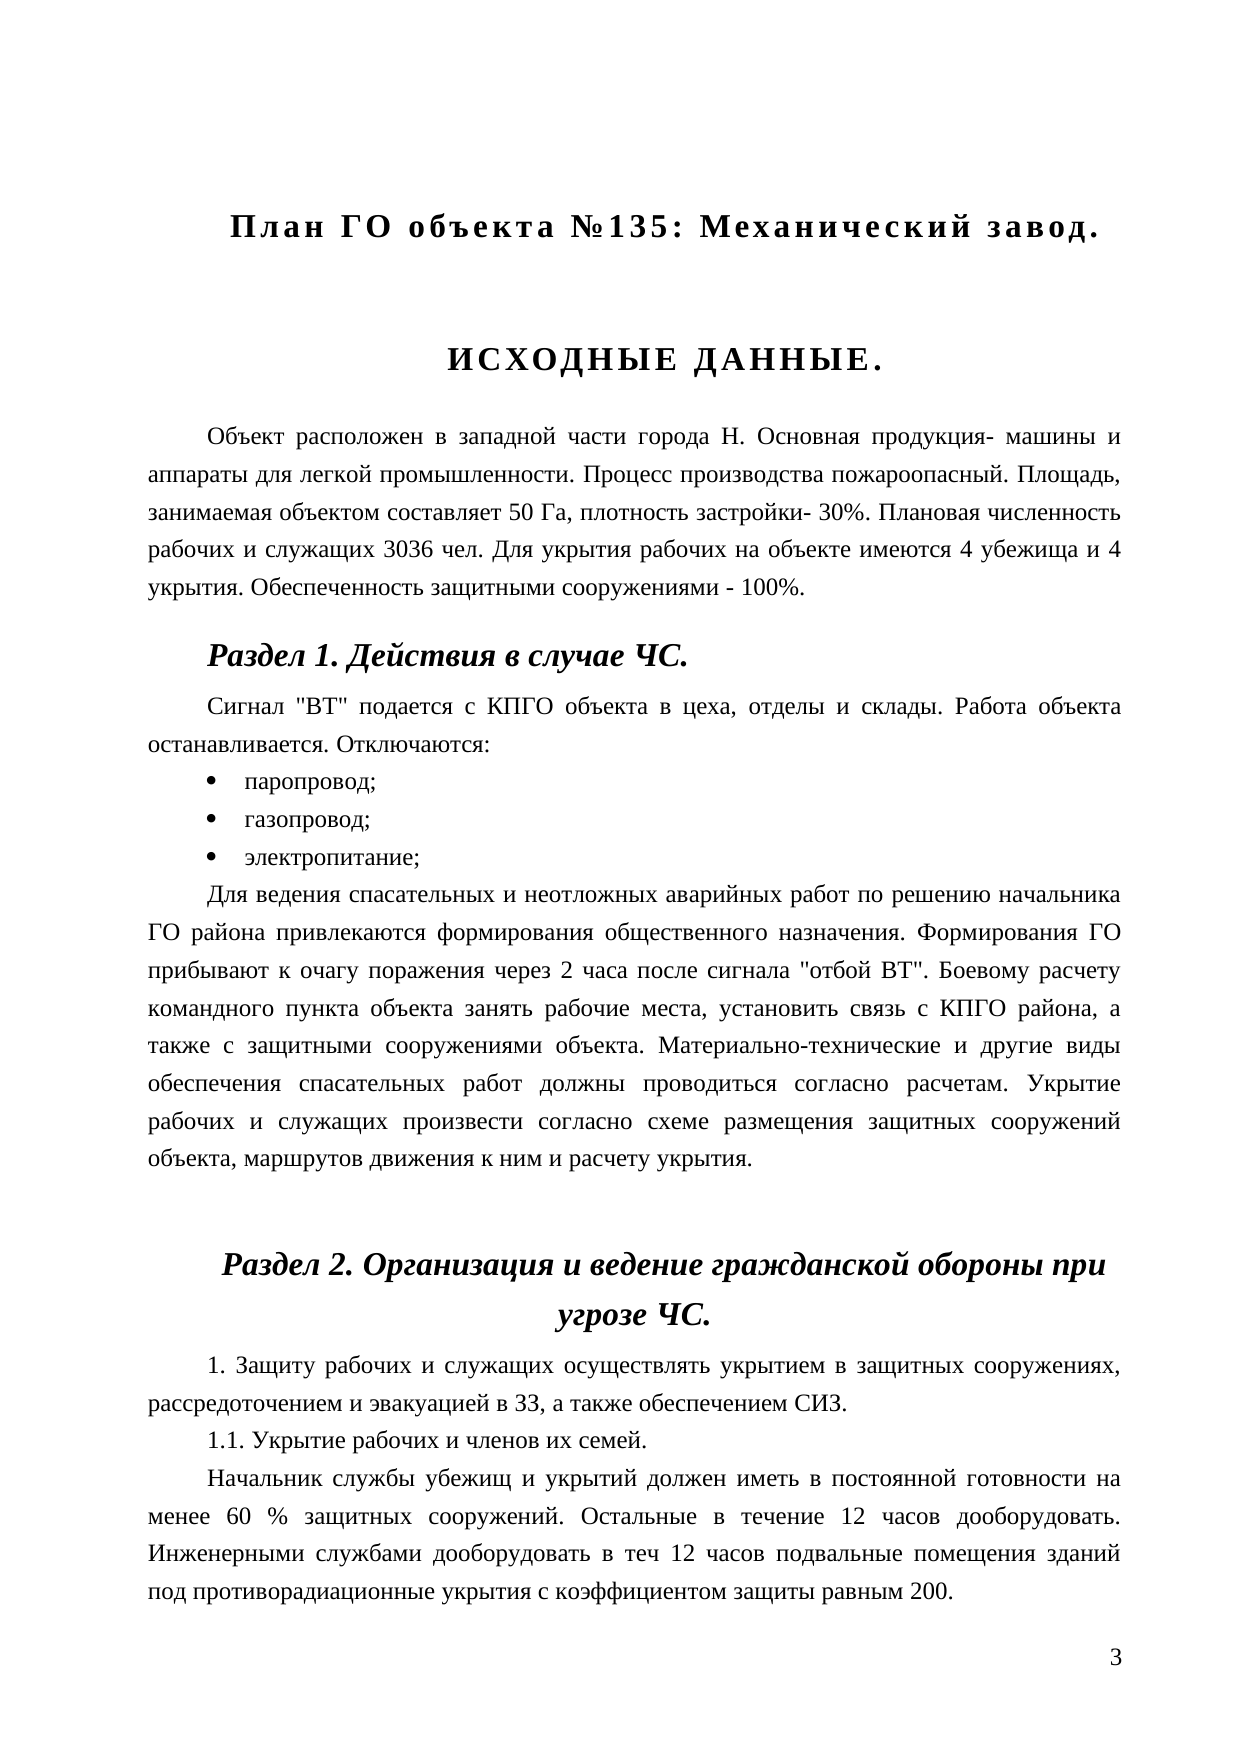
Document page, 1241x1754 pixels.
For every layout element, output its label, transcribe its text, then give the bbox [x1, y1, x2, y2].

text Для ведения спасательных и неотложных аварийных работ по решению начальника ГО района привлекаются формирования общественного назначения. Формирования ГО прибывают к очагу поражения через 2 часа после сигнала "отбой ВТ". Боевому расчету командного пункта объекта занять рабочие места, установить связь с КПГО района, а также с защитными сооружениями объекта. Материально-технические и другие виды обеспечения спасательных работ должны проводиться согласно расчетам. Укрытие рабочих и служащих произвести согласно схеме размещения защитных сооружений объекта, маршрутов движения к ним и расчету укрытия. [148, 879, 1122, 1172]
subtitle Исходные данные. [148, 338, 1122, 377]
text Сигнал "ВТ" подается с КПГО объекта в цеха, отделы и склады. Работа объекта останавливается. Отключаются: [148, 691, 1122, 757]
subtitle План ГО объекта №135: Механический завод. [148, 206, 1122, 244]
subtitle Раздел 2. Организация и ведение гражданской обороны при угрозе ЧС. [148, 1244, 1122, 1332]
text 1.1. Укрытие рабочих и членов их семей. [148, 1425, 1122, 1454]
text 1. Защиту рабочих и служащих осуществлять укрытием в защитных сооружениях, рассредоточением и эвакуацией в ЗЗ, а также обеспечением СИЗ. [148, 1350, 1122, 1416]
list электропитание; [207, 842, 1122, 871]
text Объект расположен в западной части города Н. Основная продукция- машины и аппараты для легкой промышленности. Процесс производства пожароопасный. Площадь, занимаемая объектом составляет 50 Га, плотность застройки- 30%. Плановая численность рабочих и служащих 3036 чел. Для укрытия рабочих на объекте имеются 4 убежища и 4 укрытия. Обеспеченность защитными сооружениями - 100%. [148, 421, 1122, 601]
subtitle Раздел 1. Действия в случае ЧС. [148, 634, 1122, 673]
list паропровод; [207, 766, 1122, 795]
text Начальник службы убежищ и укрытий должен иметь в постоянной готовности на менее 60 % защитных сооружений. Остальные в течение 12 часов дооборудовать. Инженерными службами дооборудовать в теч 12 часов подвальные помещения зданий под противорадиационные укрытия с коэффициентом защиты равным 200. [148, 1463, 1122, 1605]
list газопровод; [207, 804, 1122, 833]
